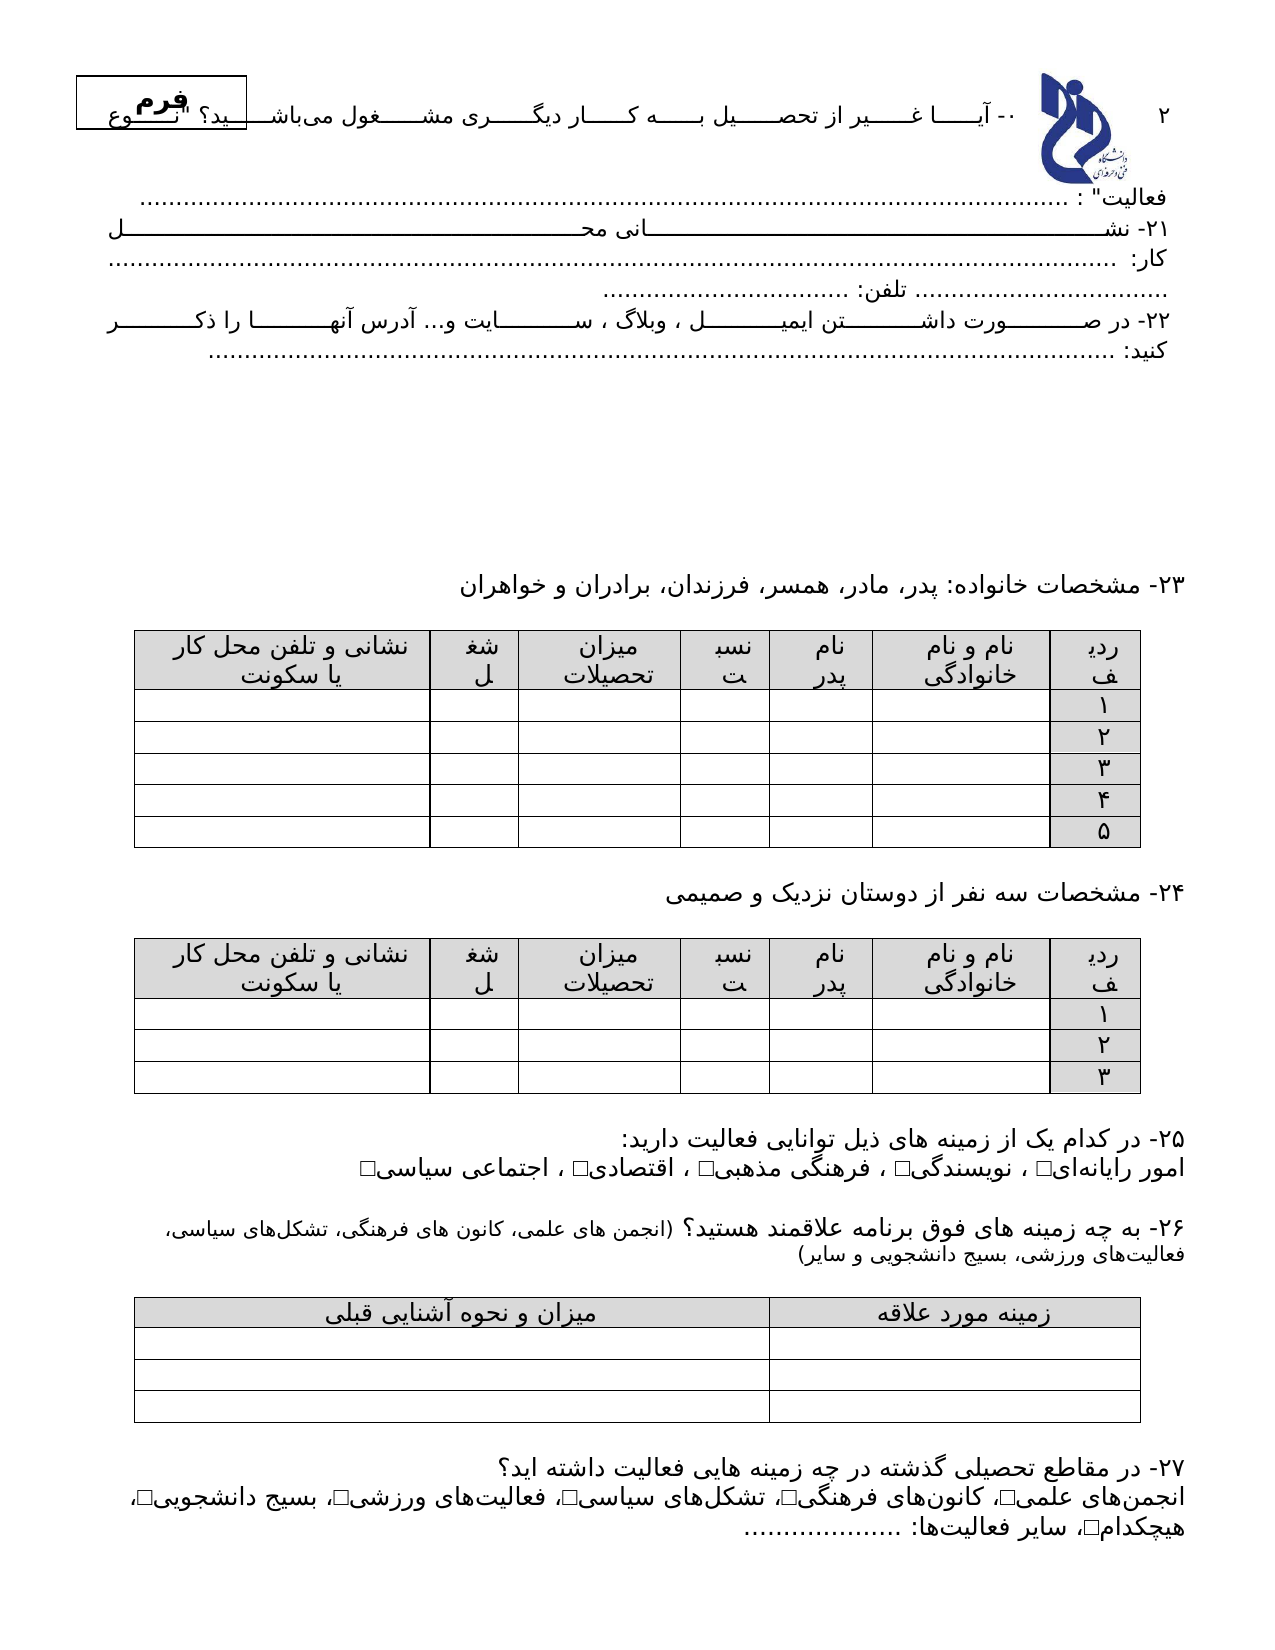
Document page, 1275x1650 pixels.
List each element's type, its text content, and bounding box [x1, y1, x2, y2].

table_header نام و نام خانوادگی [873, 631, 1049, 689]
table_cell [873, 785, 1049, 816]
table_cell ۱ [1051, 690, 1140, 721]
text ۲۵- در کدام یک از زمینه های ذیل توانایی فعالیت دارید: [92, 1124, 1185, 1153]
table_cell [135, 1328, 769, 1359]
table_cell [770, 754, 872, 784]
table_cell [873, 817, 1049, 847]
table_cell [519, 1030, 680, 1061]
table_cell [770, 722, 872, 752]
table_cell [431, 999, 518, 1029]
table_cell [770, 1360, 1140, 1390]
table_cell [135, 999, 429, 1029]
table_header زمینه مورد علاقه [770, 1298, 1140, 1327]
table_cell [770, 690, 872, 721]
table_cell [431, 722, 518, 752]
table_cell [770, 785, 872, 816]
table_cell [770, 1391, 1140, 1422]
table_cell ۲ [1051, 1030, 1140, 1061]
table_cell [135, 1030, 429, 1061]
text ۲۷- در مقاطع تحصیلی گذشته در چه زمینه هایی فعالیت داشته اید؟ [92, 1453, 1185, 1482]
table_cell [431, 690, 518, 721]
table_header نام پدر [770, 631, 872, 689]
table_header ردیف [1051, 939, 1140, 998]
text انجمن‌های علمی□، کانون‌های فرهنگی□، تشکل‌های سیاسی□، فعالیت‌های ورزشی□، بسیج دانشجویی□، هیچکدام□، سایر فعالیت‌ها: .................... [92, 1482, 1185, 1541]
table_cell [431, 785, 518, 816]
table_header نام و نام خانوادگی [873, 939, 1049, 998]
table_cell [519, 1062, 680, 1092]
text ۲۱- نشانی محل کار: .............................................................................................................................................................................. تلفن: .................................. [107, 215, 1170, 303]
table_cell [431, 817, 518, 847]
text ۲۰- آیا غیر از تحصیل به کار دیگری مشغول می‌باشید؟ "نوع فعالیت" : ................................................................................................................................ [107, 102, 1170, 211]
table_cell [681, 1062, 769, 1092]
table_cell [135, 1391, 769, 1422]
table_cell [770, 1062, 872, 1092]
table_header نام پدر [770, 939, 872, 998]
table_cell [431, 754, 518, 784]
table_header میزان تحصیلات [519, 631, 680, 689]
text ۲۶- به چه زمینه های فوق برنامه علاقمند هستید؟ (انجمن های علمی، کانون های فرهنگی، تشکل‌های سیاسی، فعالیت‌های ورزشی، بسیج دانشجویی و سایر) [92, 1213, 1185, 1266]
table_cell [770, 999, 872, 1029]
table_cell [873, 690, 1049, 721]
table_cell [681, 999, 769, 1029]
table_cell [770, 1328, 1140, 1359]
text ۲۲- در صورت داشتن ایمیل ، وبلاگ ، سایت و... آدرس آنها را ذکر کنید: ............................................................................................................................. [107, 307, 1170, 364]
table_cell ۳ [1051, 754, 1140, 784]
table_cell [873, 1062, 1049, 1092]
table_cell ۳ [1051, 1062, 1140, 1092]
table_cell [135, 754, 429, 784]
table_cell [519, 690, 680, 721]
table_cell [873, 754, 1049, 784]
table_header نشانی و تلفن محل کار یا سکونت [135, 631, 429, 689]
table_header میزان و نحوه آشنایی قبلی [135, 1298, 769, 1327]
table_cell [681, 817, 769, 847]
table_cell ۴ [1051, 785, 1140, 816]
table_cell [873, 999, 1049, 1029]
picture [1036, 68, 1135, 102]
table_header نشانی و تلفن محل کار یا سکونت [135, 939, 429, 998]
table_cell [519, 722, 680, 752]
table_cell [135, 817, 429, 847]
table_cell [135, 722, 429, 752]
table_cell [135, 1062, 429, 1092]
table_cell [873, 722, 1049, 752]
table_cell ۵ [1051, 817, 1140, 847]
text ۲۴- مشخصات سه نفر از دوستان نزدیک و صمیمی [92, 879, 1185, 908]
table_cell [873, 1030, 1049, 1061]
table_cell [431, 1030, 518, 1061]
table_cell [135, 785, 429, 816]
table_cell ۱ [1051, 999, 1140, 1029]
table_cell [770, 817, 872, 847]
table_cell [681, 785, 769, 816]
table_header شغل [431, 631, 518, 689]
table_cell [431, 1062, 518, 1092]
table_cell [135, 1360, 769, 1390]
table_cell [519, 754, 680, 784]
table_cell [519, 785, 680, 816]
text ۲۳- مشخصات خانواده: پدر، مادر، همسر، فرزندان، برادران و خواهران [92, 570, 1185, 599]
table_cell [519, 817, 680, 847]
table_header نسبت [681, 939, 769, 998]
table_cell [681, 754, 769, 784]
table_header ردیف [1051, 631, 1140, 689]
table_cell [681, 690, 769, 721]
table_header نسبت [681, 631, 769, 689]
table_cell [770, 1030, 872, 1061]
text امور رایانه‌ای□ ، نویسندگی□ ، فرهنگی مذهبی□ ، اقتصادی□ ، اجتماعی سیاسی□ [92, 1153, 1185, 1182]
table_cell ۲ [1051, 722, 1140, 752]
table_cell [519, 999, 680, 1029]
table_cell [681, 722, 769, 752]
table_header میزان تحصیلات [519, 939, 680, 998]
table_cell [681, 1030, 769, 1061]
table_cell [135, 690, 429, 721]
table_header شغل [431, 939, 518, 998]
